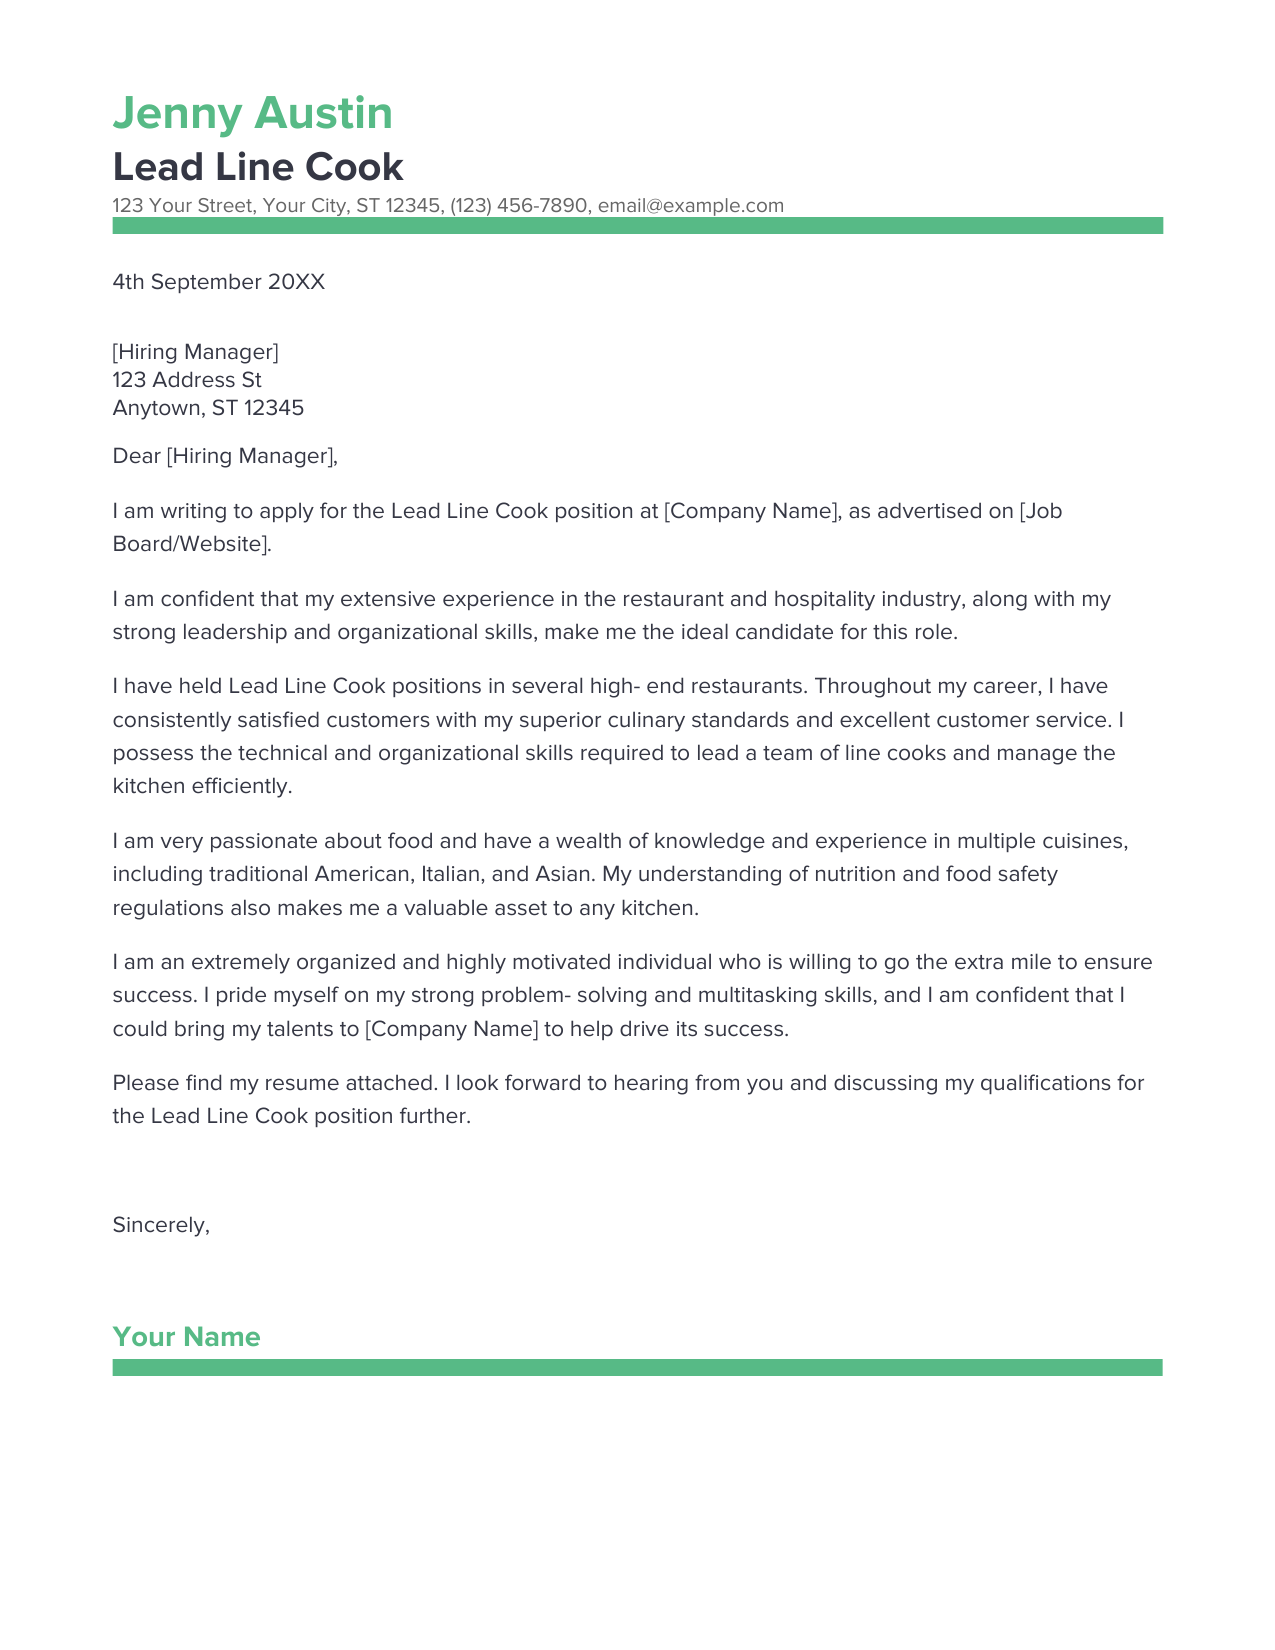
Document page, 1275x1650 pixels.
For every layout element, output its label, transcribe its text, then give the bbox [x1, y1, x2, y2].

text 123 Your Street, Your City, ST 12345, (123) 456-7890, email@example.com [112, 193, 1162, 217]
text I am writing to apply for the Lead Line Cook position at [Company Name], as advertised on [Job Board/Website]. [112, 497, 1162, 558]
text 4th September 20XX [112, 268, 1162, 296]
text Dear [Hiring Manager], [112, 443, 1162, 471]
text [Hiring Manager] [112, 310, 1162, 366]
text Please find my resume attached. I look forward to hearing from you and discussing my qualifications for the Lead Line Cook position further. [112, 1069, 1162, 1131]
text Anytown, ST 12345 [112, 394, 1162, 422]
picture [112, 1359, 1163, 1376]
text 123 Address St [112, 366, 1162, 394]
text Your Name [112, 1320, 1162, 1356]
text I am confident that my extensive experience in the restaurant and hospitality industry, along with my strong leadership and organizational skills, make me the ideal candidate for this role. [112, 585, 1162, 646]
text I am an extremely organized and highly motivated individual who is willing to go the extra mile to ensure success. I pride myself on my strong problem- solving and multitasking skills, and I am confident that I could bring my talents to [Company Name] to help drive its success. [112, 948, 1162, 1043]
picture [112, 217, 1164, 234]
text Sincerely, [112, 1211, 1162, 1239]
text I have held Lead Line Cook positions in several high- end restaurants. Throughout my career, I have consistently satisfied customers with my superior culinary standards and excellent customer service. I possess the technical and organizational skills required to lead a team of line cooks and manage the kitchen efficiently. [112, 673, 1162, 801]
text I am very passionate about food and have a wealth of knowledge and experience in multiple cuisines, including traditional American, Italian, and Asian. My understanding of nutrition and food safety regulations also makes me a valuable asset to any kitchen. [112, 827, 1162, 922]
text Jenny Austin Lead Line Cook [112, 33, 1162, 193]
